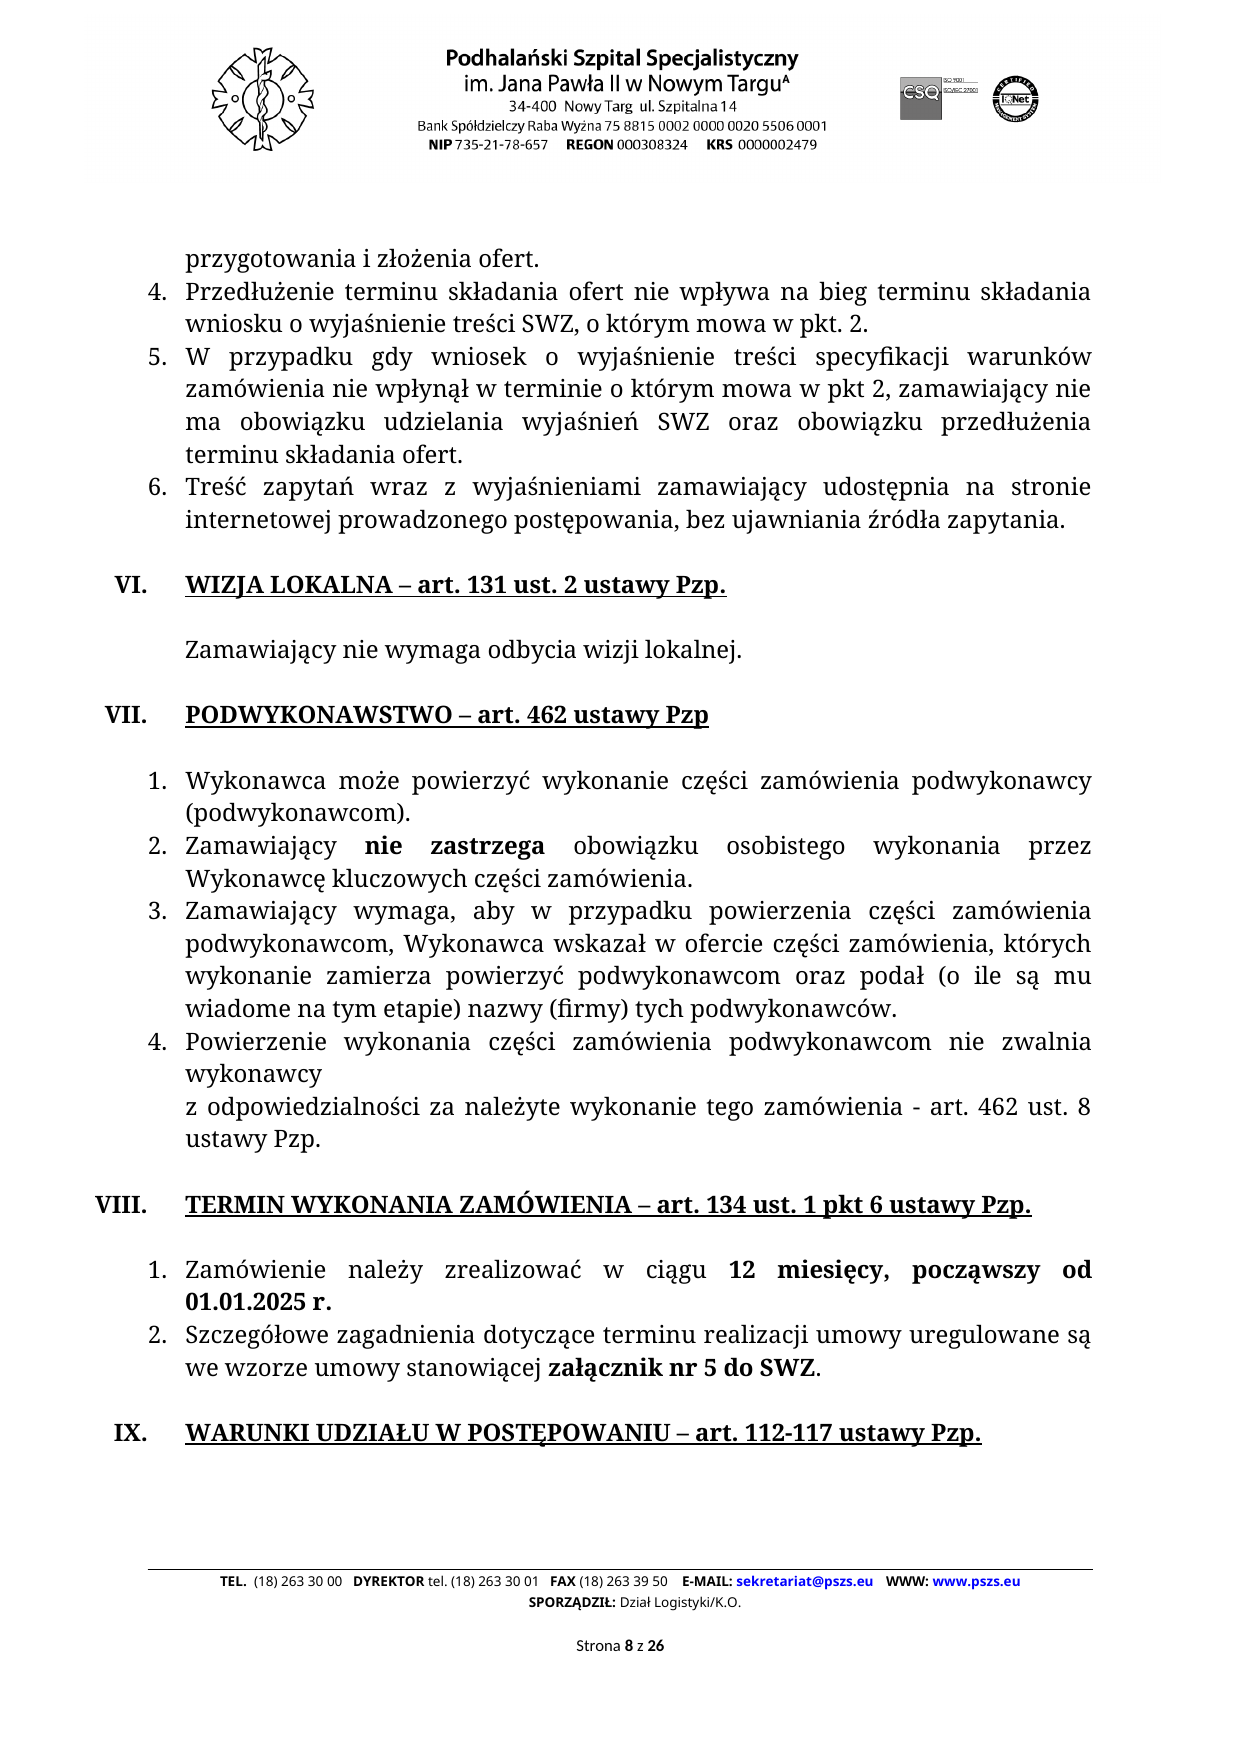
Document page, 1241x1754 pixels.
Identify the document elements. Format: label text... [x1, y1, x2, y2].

list Zamawiający wymaga, aby w przypadku powierzenia części zamówienia podwykonawcom, Wykonawca wskazał w ofercie części zamówienia, których wykonanie zamierza powierzyć podwykonawcom oraz podał (o ile są mu wiadome na tym etapie) nazwy (firmy) tych podwykonawców. [148, 894, 1093, 1024]
list Zamawiający nie zastrzega obowiązku osobistego wykonania przez Wykonawcę kluczowych części zamówienia. [148, 829, 1093, 894]
text z odpowiedzialności za należyte wykonanie tego zamówienia - art. 462 ust. 8 ustawy Pzp. [185, 1089, 1093, 1155]
list Wykonawca może powierzyć wykonanie części zamówienia podwykonawcy (podwykonawcom). [148, 763, 1093, 829]
list Szczegółowe zagadnienia dotyczące terminu realizacji umowy uregulowane są we wzorze umowy stanowiącej załącznik nr 5 do SWZ. [148, 1318, 1093, 1383]
list WARUNKI UDZIAŁU W POSTĘPOWANIU – art. 112-117 ustawy Pzp. [148, 1416, 1093, 1448]
list TERMIN WYKONANIA ZAMÓWIENIA – art. 134 ust. 1 pkt 6 ustawy Pzp. [148, 1187, 1093, 1220]
list W przypadku gdy wniosek o wyjaśnienie treści specyfikacji warunków zamówienia nie wpłynął w terminie o którym mowa w pkt 2, zamawiający nie ma obowiązku udzielania wyjaśnień SWZ oraz obowiązku przedłużenia terminu składania ofert. [148, 340, 1093, 470]
picture [84, 14, 1161, 183]
list Powierzenie wykonania części zamówienia podwykonawcom nie zwalnia wykonawcy [148, 1024, 1093, 1089]
list Treść zapytań wraz z wyjaśnieniami zamawiający udostępnia na stronie internetowej prowadzonego postępowania, bez ujawniania źródła zapytania. [148, 470, 1093, 535]
list PODWYKONAWSTWO – art. 462 ustawy Pzp [148, 698, 1093, 731]
list WIZJA LOKALNA – art. 131 ust. 2 ustawy Pzp. [148, 568, 1093, 601]
list Przedłużenie terminu składania ofert nie wpływa na bieg terminu składania wniosku o wyjaśnienie treści SWZ, o którym mowa w pkt. 2. [148, 274, 1093, 340]
text Zamawiający nie wymaga odbycia wizji lokalnej. [185, 633, 1093, 666]
list Zamówienie należy zrealizować w ciągu 12 miesięcy, począwszy od 01.01.2025 r. [148, 1253, 1093, 1318]
